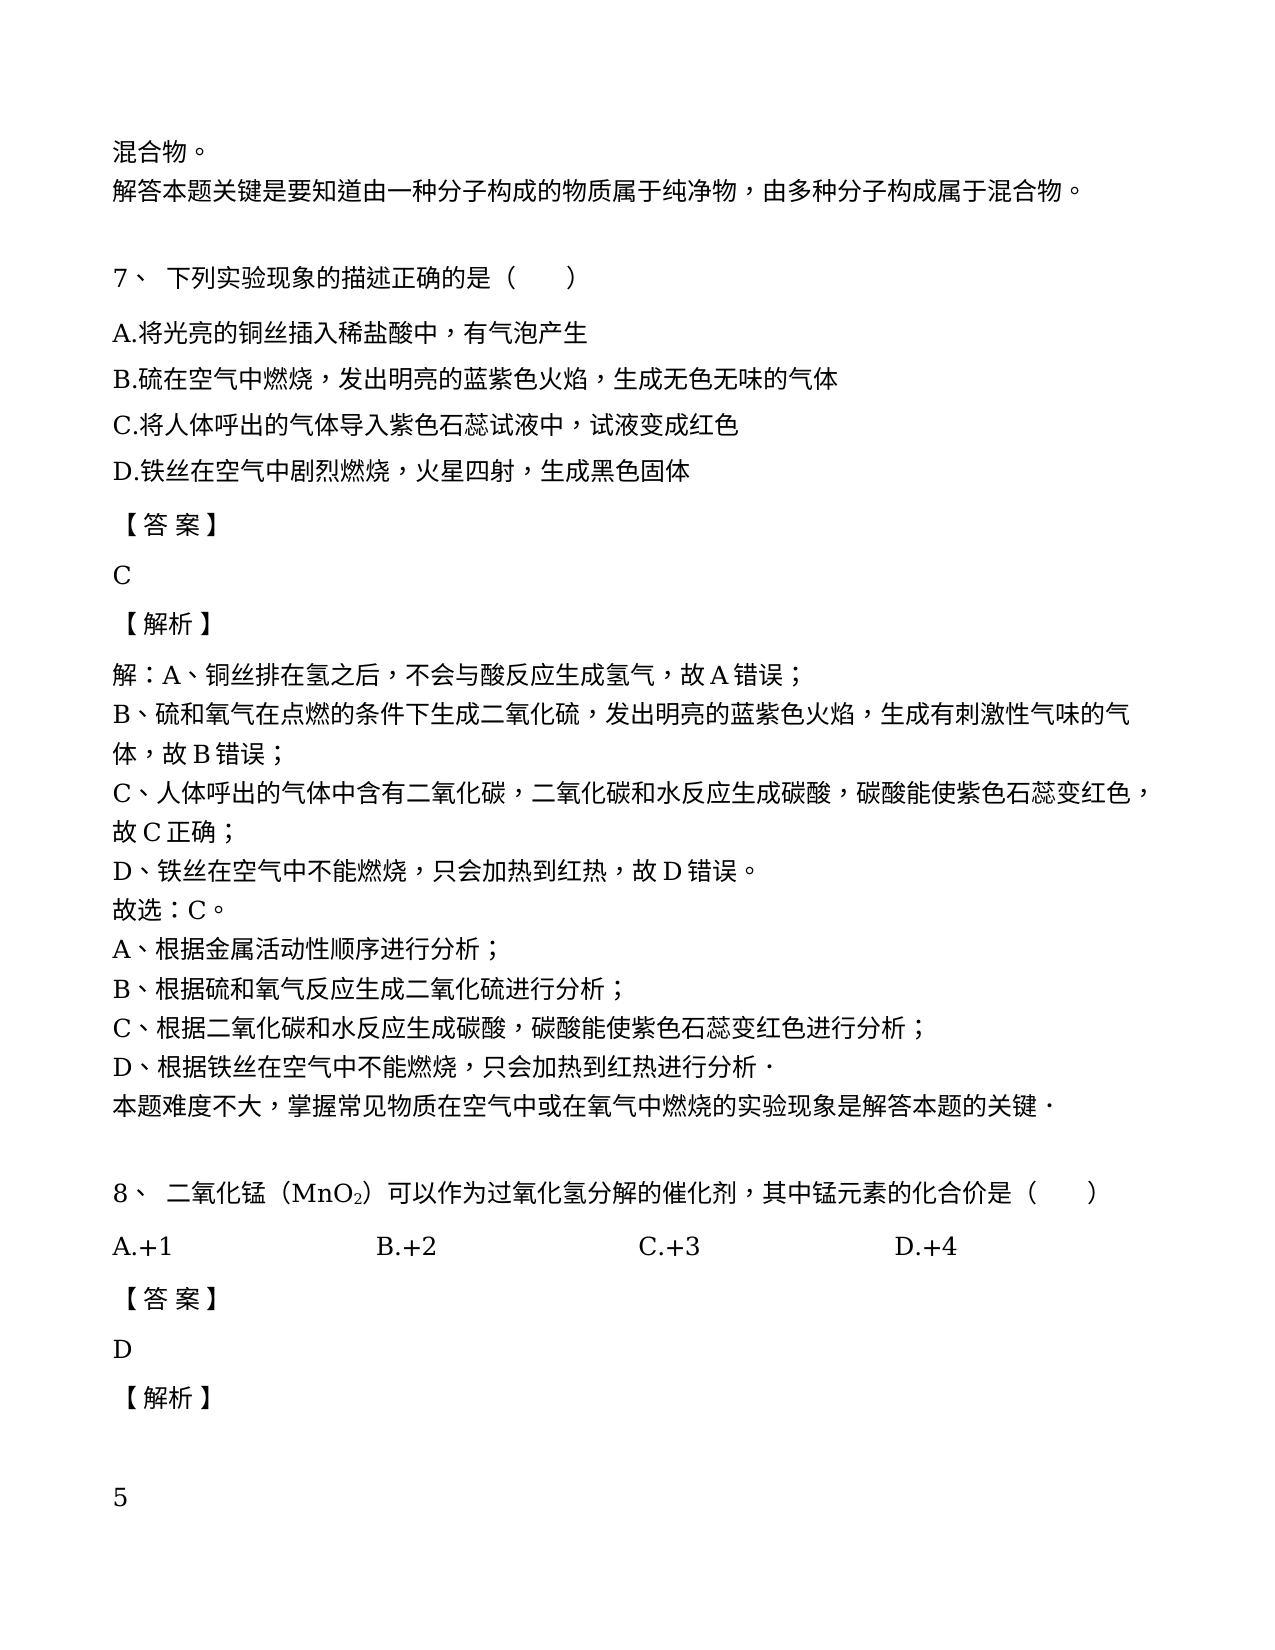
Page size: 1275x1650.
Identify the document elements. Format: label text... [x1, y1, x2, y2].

table_header D.+4 [894, 1227, 1163, 1269]
text C [112, 559, 1163, 589]
text D [112, 1333, 1163, 1363]
text 【 解析 】 [112, 606, 1163, 640]
text 8、 二氧化锰（MnO2）可以作为过氧化氢分解的催化剂，其中锰元素的化合价是（ ） [112, 1141, 1163, 1210]
text 【 解析 】 [112, 1380, 1163, 1414]
text 【 答 案 】 [112, 508, 1163, 542]
table_header B.+2 [376, 1227, 638, 1269]
text 解：A、铜丝排在氢之后，不会与酸反应生成氢气，故A错误； B、硫和氧气在点燃的条件下生成二氧化硫，发出明亮的蓝紫色火焰，生成有刺激性气味的气体，故B错误； C、人体呼出的气体中含有二氧化碳，二氧化碳和水反应生成碳酸，碳酸能使紫色石蕊变红色，故C正确； D、铁丝在空气中不能燃烧，只会加热到红热，故D错误。 故选：C。 A、根据金属活动性顺序进行分析； B、根据硫和氧气反应生成二氧化硫进行分析； C、根据二氧化碳和水反应生成碳酸，碳酸能使紫色石蕊变红色进行分析； D、根据铁丝在空气中不能燃烧，只会加热到红热进行分析． 本题难度不大，掌握常见物质在空气中或在氧气中燃烧的实验现象是解答本题的关键． [112, 658, 1163, 1123]
text 7、 下列实验现象的描述正确的是（ ） [112, 225, 1163, 294]
table_header C.+3 [638, 1227, 894, 1269]
table_cell D.铁丝在空气中剧烈燃烧，火星四射，生成黑色固体 [112, 449, 1163, 495]
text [112, 134, 1163, 207]
table_cell C.将人体呼出的气体导入紫色石蕊试液中，试液变成红色 [112, 404, 1163, 449]
table_header A.+1 [112, 1227, 376, 1269]
table_header A.将光亮的铜丝插入稀盐酸中，有气泡产生 [112, 312, 1163, 358]
table_cell B.硫在空气中燃烧，发出明亮的蓝紫色火焰，生成无色无味的气体 [112, 358, 1163, 403]
text 【 答 案 】 [112, 1282, 1163, 1316]
